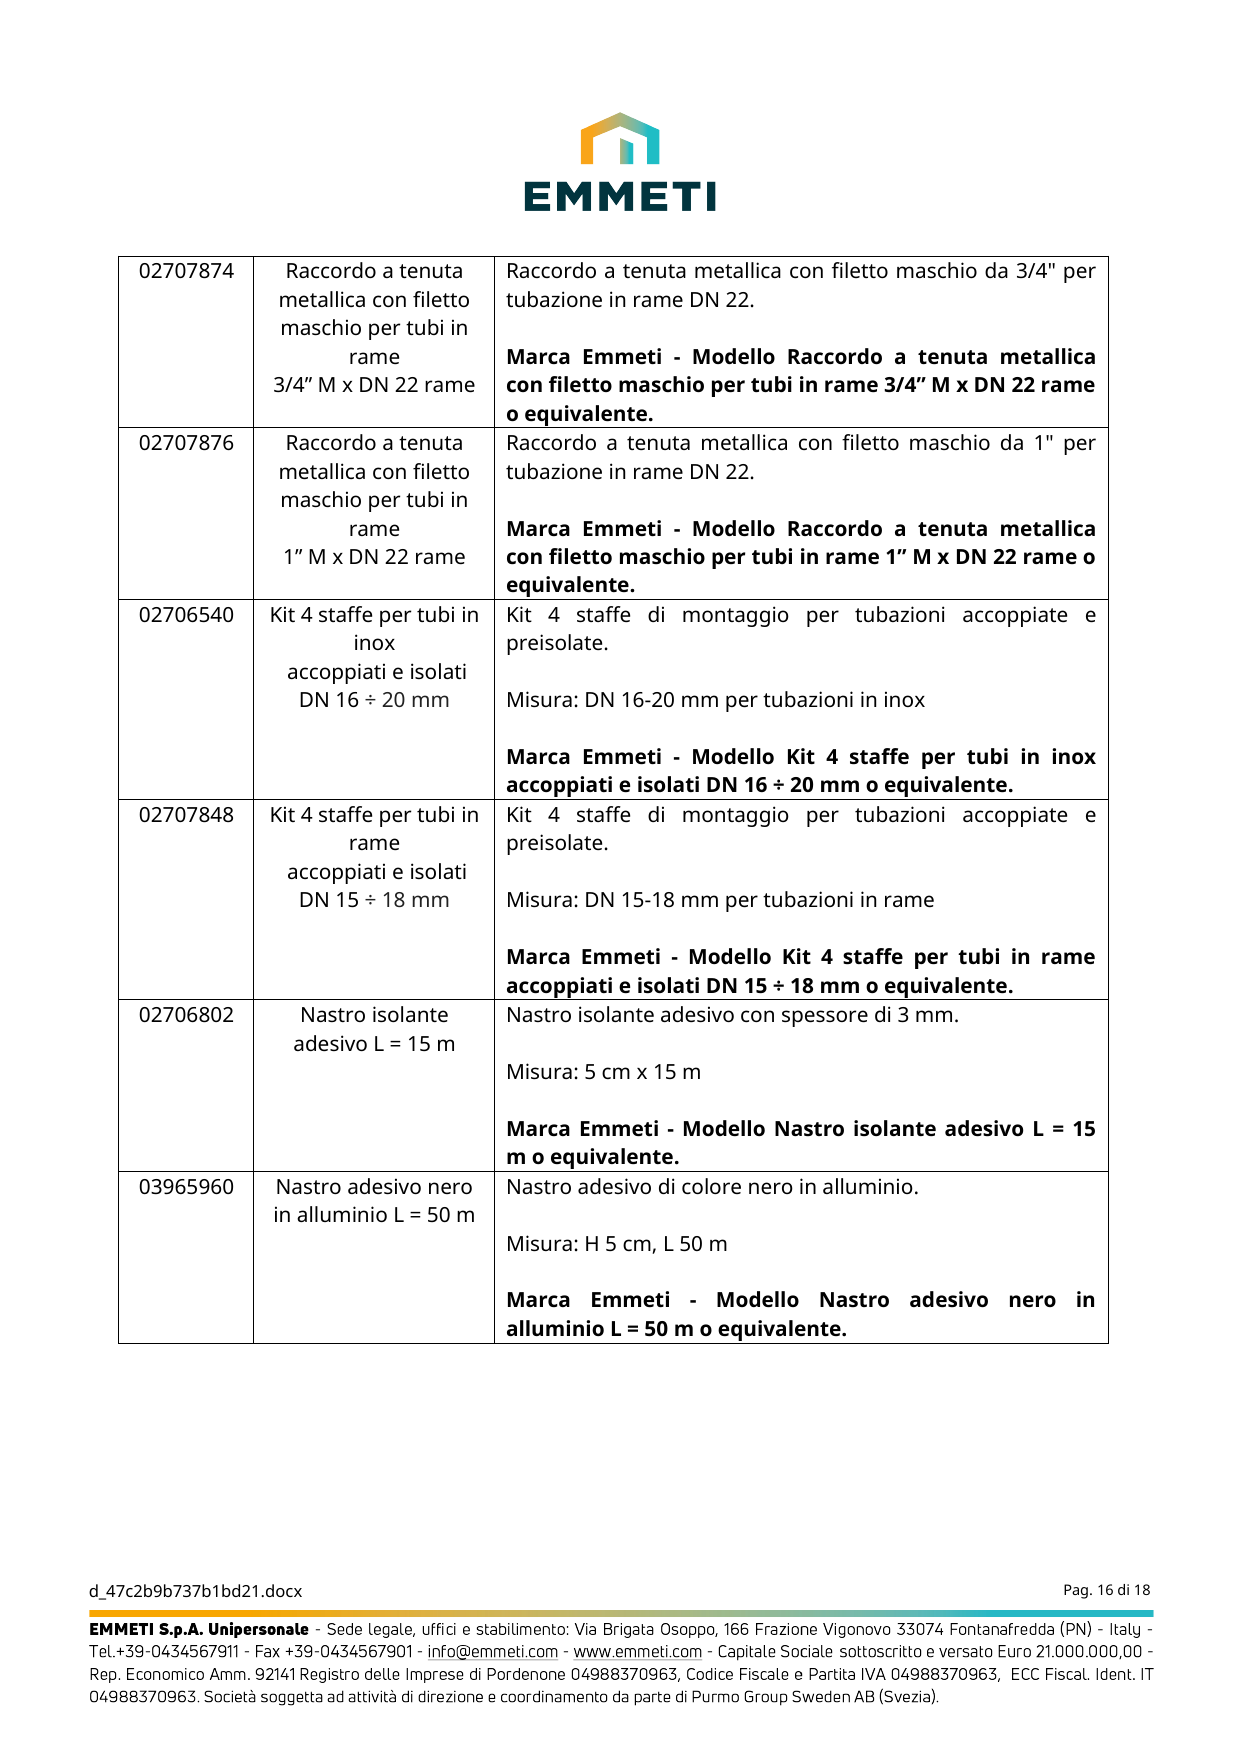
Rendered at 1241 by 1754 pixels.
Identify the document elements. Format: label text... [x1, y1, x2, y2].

table_cell Kit 4 staffe di montaggio per tubazioni accoppiate e preisolate. Misura: DN 15-18 mm per tubazioni in rame Marca Emmeti - Modello Kit 4 staffe per tubi in rame accoppiati e isolati DN 15 ÷ 18 mm o equivalente. [495, 800, 1108, 999]
table_cell 02706802 [119, 1000, 253, 1171]
table_cell 03965960 [119, 1172, 253, 1342]
table_cell Kit 4 staffe per tubi in inox accoppiati e isolati DN 16 ÷ 20 mm [254, 600, 494, 799]
table_cell Raccordo a tenuta metallica con filetto maschio per tubi in rame 1” M x DN 22 rame [254, 428, 494, 599]
picture [88, 1602, 1158, 1707]
table_cell Nastro isolante adesivo con spessore di 3 mm. Misura: 5 cm x 15 m Marca Emmeti - Modello Nastro isolante adesivo L = 15 m o equivalente. [495, 1000, 1108, 1171]
table_cell 02706540 [119, 600, 253, 799]
picture [524, 112, 716, 211]
table_cell Raccordo a tenuta metallica con filetto maschio per tubi in rame 3/4” M x DN 22 rame [254, 257, 494, 427]
table_cell Kit 4 staffe di montaggio per tubazioni accoppiate e preisolate. Misura: DN 16-20 mm per tubazioni in inox Marca Emmeti - Modello Kit 4 staffe per tubi in inox accoppiati e isolati DN 16 ÷ 20 mm o equivalente. [495, 600, 1108, 799]
table_cell Nastro adesivo di colore nero in alluminio. Misura: H 5 cm, L 50 m Marca Emmeti - Modello Nastro adesivo nero in alluminio L = 50 m o equivalente. [495, 1172, 1108, 1342]
table_cell Kit 4 staffe per tubi in rame accoppiati e isolati DN 15 ÷ 18 mm [254, 800, 494, 999]
table_cell 02707848 [119, 800, 253, 999]
table_cell Raccordo a tenuta metallica con filetto maschio da 3/4" per tubazione in rame DN 22. Marca Emmeti - Modello Raccordo a tenuta metallica con filetto maschio per tubi in rame 3/4” M x DN 22 rame o equivalente. [495, 257, 1108, 427]
table_cell Nastro isolante adesivo L = 15 m [254, 1000, 494, 1171]
table_cell Raccordo a tenuta metallica con filetto maschio da 1" per tubazione in rame DN 22. Marca Emmeti - Modello Raccordo a tenuta metallica con filetto maschio per tubi in rame 1” M x DN 22 rame o equivalente. [495, 428, 1108, 599]
table_cell 02707876 [119, 428, 253, 599]
table_cell Nastro adesivo nero in alluminio L = 50 m [254, 1172, 494, 1342]
table_cell 02707874 [119, 257, 253, 427]
